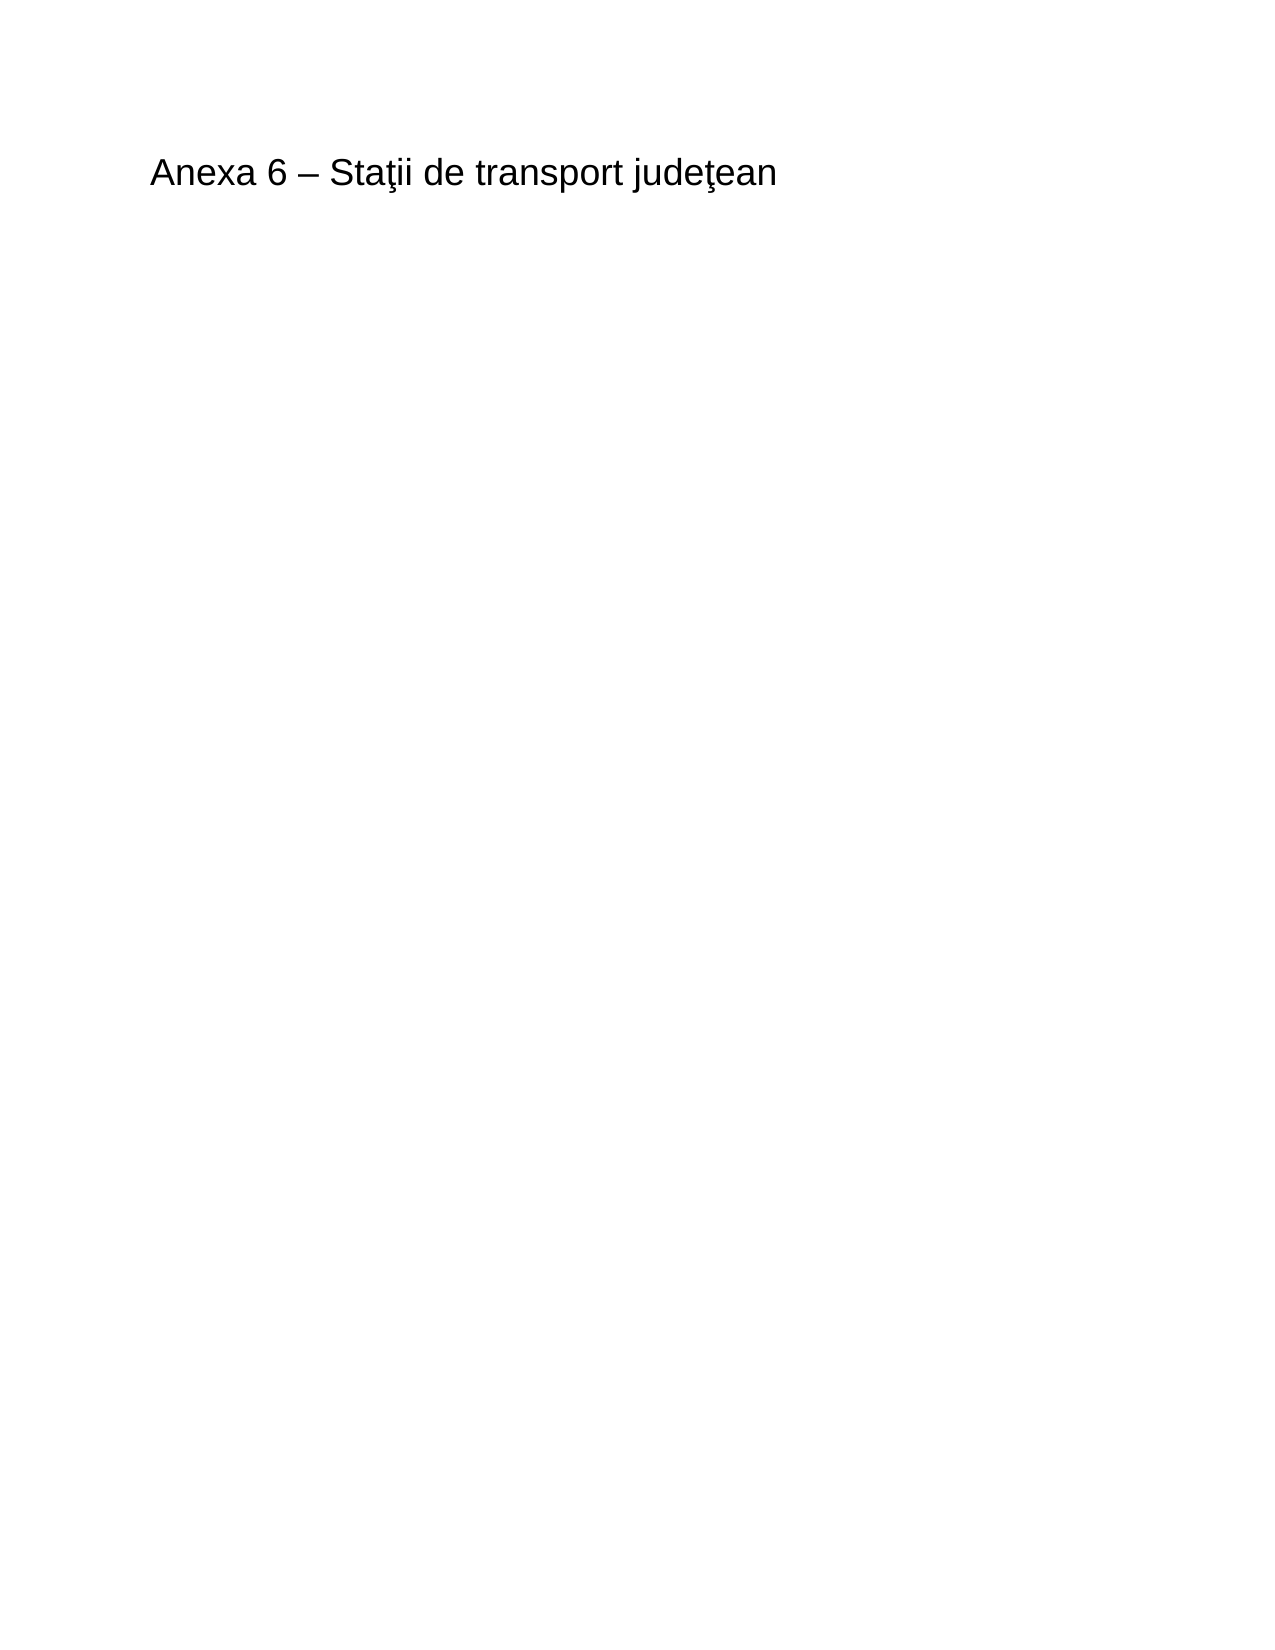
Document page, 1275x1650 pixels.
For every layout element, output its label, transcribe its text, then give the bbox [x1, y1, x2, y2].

text Anexa 6 – Staţii de transport judeţean [150, 150, 1125, 193]
